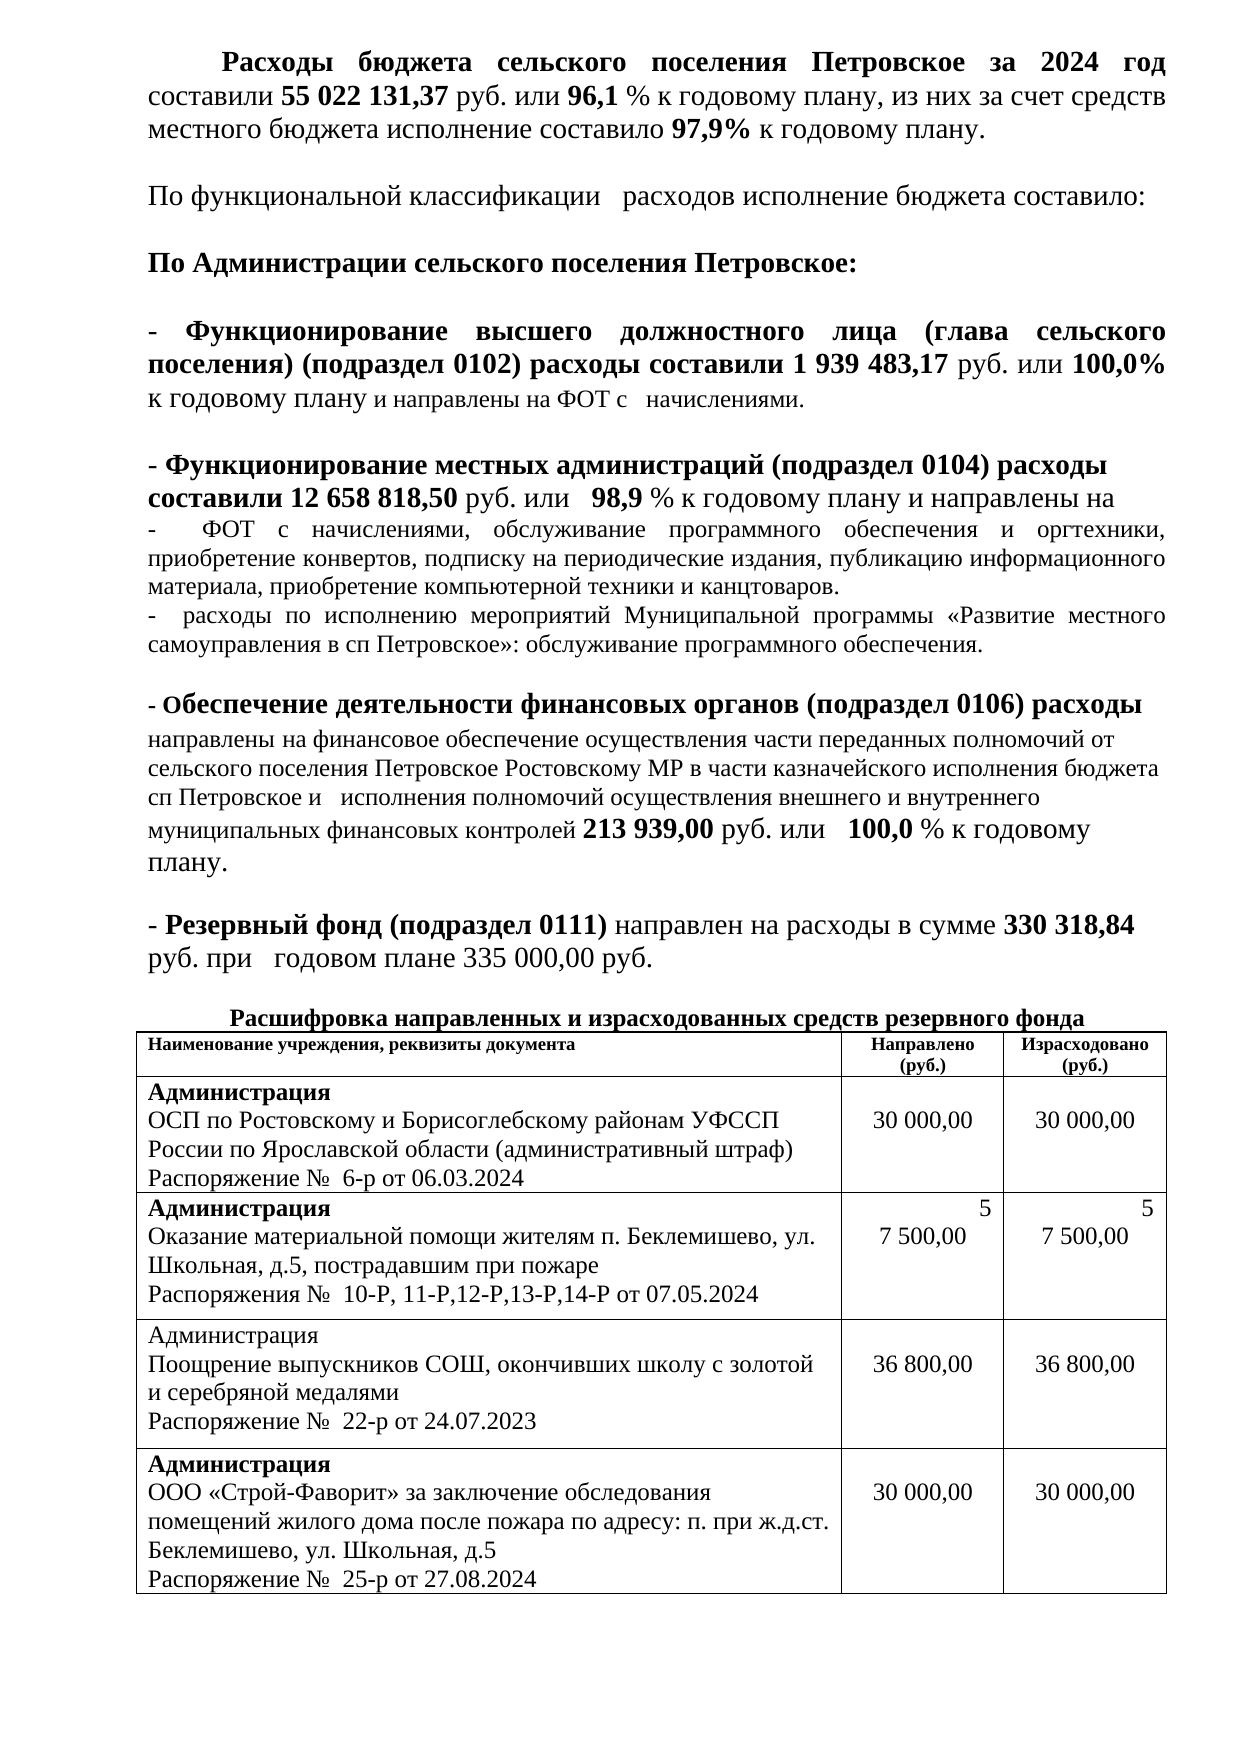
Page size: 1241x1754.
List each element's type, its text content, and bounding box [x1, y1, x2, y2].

table_cell 57 500,00 [842, 1193, 1003, 1319]
text По функциональной классификации расходов исполнение бюджета составило: [148, 178, 1167, 212]
table_cell 36 800,00 [842, 1320, 1003, 1448]
table_cell 30 000,00 [1004, 1077, 1166, 1192]
table_cell Администрация Поощрение выпускников СОШ, окончивших школу с золотой и серебряной медалями Распоряжение № 22-р от 24.07.2023 [137, 1320, 841, 1448]
table_cell 36 800,00 [1004, 1320, 1166, 1448]
text - Обеспечение деятельности финансовых органов (подраздел 0106) расходы направлены на финансовое обеспечение осуществления части переданных полномочий от сельского поселения Петровское Ростовскому МР в части казначейского исполнения бюджета сп Петровское и исполнения полномочий осуществления внешнего и внутреннего муниципальных финансовых контролей 213 939,00 руб. или 100,0 % к годовому плану. [148, 686, 1167, 878]
text - Функционирование высшего должностного лица (глава сельского поселения) (подраздел 0102) расходы составили 1 939 483,17 руб. или 100,0% к годовому плану и направлены на ФОТ с начислениями. [148, 313, 1167, 413]
table_cell 57 500,00 [1004, 1193, 1166, 1319]
text Расходы бюджета сельского поселения Петровское за 2024 год составили 55 022 131,37 руб. или 96,1 % к годовому плану, из них за счет средств местного бюджета исполнение составило 97,9% к годовому плану. [148, 44, 1167, 145]
text - ФОТ с начислениями, обслуживание программного обеспечения и оргтехники, приобретение конвертов, подписку на периодические издания, публикацию информационного материала, приобретение компьютерной техники и канцтоваров. [148, 514, 1167, 600]
table_cell Администрация Оказание материальной помощи жителям п. Беклемишево, ул. Школьная, д.5, пострадавшим при пожаре Распоряжения № 10-Р, 11-Р,12-Р,13-Р,14-Р от 07.05.2024 [137, 1193, 841, 1319]
text - расходы по исполнению мероприятий Муниципальной программы «Развитие местного самоуправления в сп Петровское»: обслуживание программного обеспечения. [148, 600, 1167, 658]
table_cell 30 000,00 [842, 1077, 1003, 1192]
text - Функционирование местных администраций (подраздел 0104) расходы составили 12 658 818,50 руб. или 98,9 % к годовому плану и направлены на [148, 447, 1167, 514]
text Расшифровка направленных и израсходованных средств резервного фонда [148, 1003, 1167, 1031]
text - Резервный фонд (подраздел 0111) направлен на расходы в сумме 330 318,84 руб. при годовом плане 335 000,00 руб. [148, 907, 1167, 974]
table_header Наименование учреждения, реквизиты документа [137, 1033, 841, 1076]
table_cell Администрация ОСП по Ростовскому и Борисоглебскому районам УФССП России по Ярославской области (административный штраф) Распоряжение № 6-р от 06.03.2024 [137, 1077, 841, 1192]
table_header Направлено (руб.) [842, 1033, 1003, 1076]
table_header Израсходовано (руб.) [1004, 1033, 1166, 1076]
table_cell 30 000,00 [842, 1449, 1003, 1592]
text По Администрации сельского поселения Петровское: [148, 246, 1167, 279]
table_cell 30 000,00 [1004, 1449, 1166, 1592]
table_cell Администрация ООО «Строй-Фаворит» за заключение обследования помещений жилого дома после пожара по адресу: п. при ж.д.ст. Беклемишево, ул. Школьная, д.5 Распоряжение № 25-р от 27.08.2024 [137, 1449, 841, 1592]
